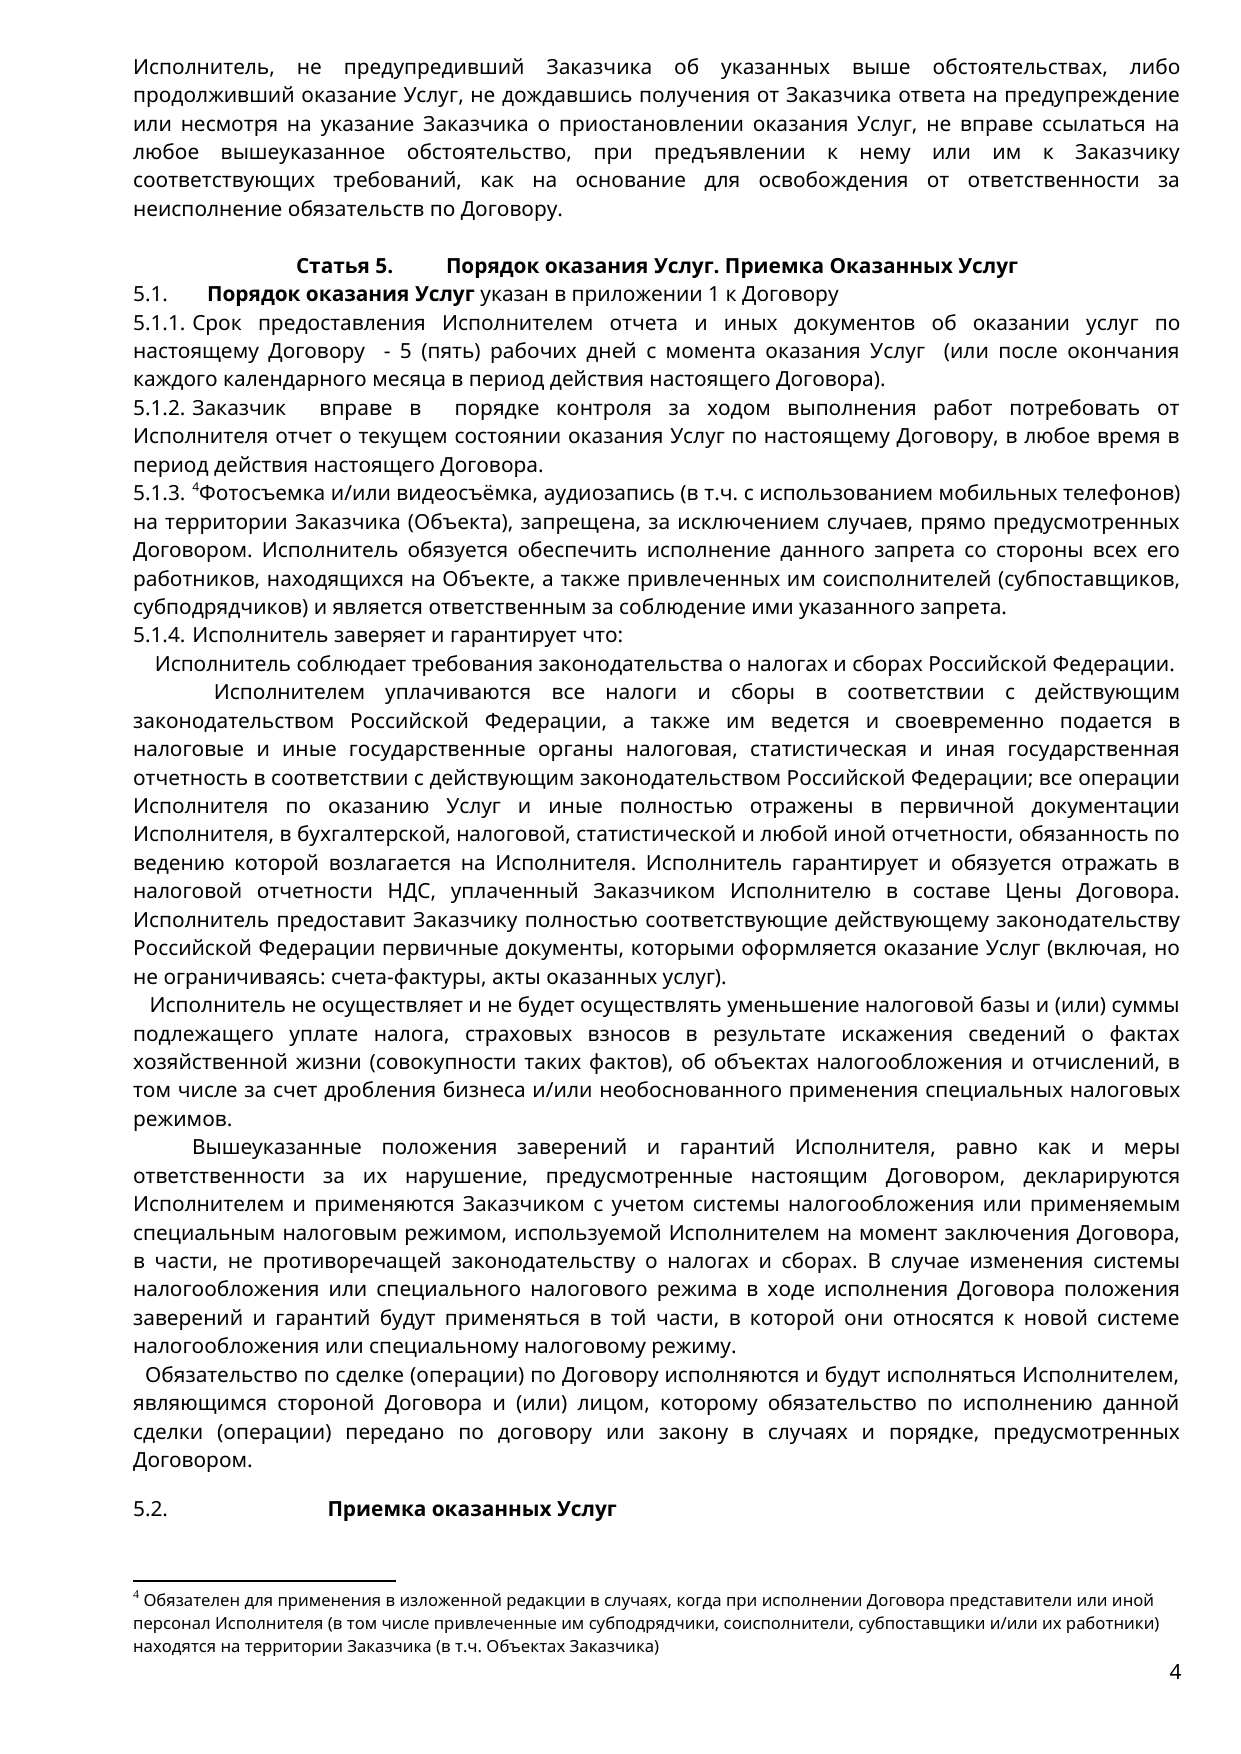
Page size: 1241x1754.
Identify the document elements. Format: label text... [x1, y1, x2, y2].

list Заказчик вправе в порядке контроля за ходом выполнения работ потребовать от Исполнителя отчет о текущем состоянии оказания Услуг по настоящему Договору, в любое время в период действия настоящего Договора. [133, 393, 1181, 478]
list Срок предоставления Исполнителем отчета и иных документов об оказании услуг по настоящему Договору - 5 (пять) рабочих дней с момента оказания Услуг (или после окончания каждого календарного месяца в период действия настоящего Договора). [133, 308, 1181, 393]
subtitle Порядок оказания Услуг. Приемка Оказанных Услуг [133, 251, 1181, 279]
text Исполнитель не осуществляет и не будет осуществлять уменьшение налоговой базы и (или) суммы подлежащего уплате налога, страховых взносов в результате искажения сведений о фактах хозяйственной жизни (совокупности таких фактов), об объектах налогообложения и отчислений, в том числе за счет дробления бизнеса и/или необоснованного применения специальных налоговых режимов. [133, 990, 1181, 1132]
text Исполнителем уплачиваются все налоги и сборы в соответствии с действующим законодательством Российской Федерации, а также им ведется и своевременно подается в налоговые и иные государственные органы налоговая, статистическая и иная государственная отчетность в соответствии с действующим законодательством Российской Федерации; все операции Исполнителя по оказанию Услуг и иные полностью отражены в первичной документации Исполнителя, в бухгалтерской, налоговой, статистической и любой иной отчетности, обязанность по ведению которой возлагается на Исполнителя. Исполнитель гарантирует и обязуется отражать в налоговой отчетности НДС, уплаченный Заказчиком Исполнителю в составе Цены Договора. Исполнитель предоставит Заказчику полностью соответствующие действующему законодательству Российской Федерации первичные документы, которыми оформляется оказание Услуг (включая, но не ограничиваясь: счета-фактуры, акты оказанных услуг). [133, 677, 1181, 990]
list Фотосъемка и/или видеосъёмка, аудиозапись (в т.ч. с использованием мобильных телефонов) на территории Заказчика (Объекта), запрещена, за исключением случаев, прямо предусмотренных Договором. Исполнитель обязуется обеспечить исполнение данного запрета со стороны всех его работников, находящихся на Объекте, а также привлеченных им соисполнителей (субпоставщиков, субподрядчиков) и является ответственным за соблюдение ими указанного запрета. [133, 478, 1181, 621]
text Исполнитель соблюдает требования законодательства о налогах и сборах Российской Федерации. [133, 649, 1181, 677]
text Вышеуказанные положения заверений и гарантий Исполнителя, равно как и меры ответственности за их нарушение, предусмотренные настоящим Договором, декларируются Исполнителем и применяются Заказчиком с учетом системы налогообложения или применяемым специальным налоговым режимом, используемой Исполнителем на момент заключения Договора, в части, не противоречащей законодательству о налогах и сборах. В случае изменения системы налогообложения или специального налогового режима в ходе исполнения Договора положения заверений и гарантий будут применяться в той части, в которой они относятся к новой системе налогообложения или специальному налоговому режиму. [133, 1132, 1181, 1360]
list Приемка оказанных Услуг [133, 1494, 1181, 1523]
text Обязательство по сделке (операции) по Договору исполняются и будут исполняться Исполнителем, являющимся стороной Договора и (или) лицом, которому обязательство по исполнению данной сделки (операции) передано по договору или закону в случаях и порядке, предусмотренных Договором. [133, 1360, 1181, 1474]
list Исполнитель заверяет и гарантирует что: [133, 621, 1181, 649]
text Исполнитель, не предупредивший Заказчика об указанных выше обстоятельствах, либо продолживший оказание Услуг, не дождавшись получения от Заказчика ответа на предупреждение или несмотря на указание Заказчика о приостановлении оказания Услуг, не вправе ссылаться на любое вышеуказанное обстоятельство, при предъявлении к нему или им к Заказчику соответствующих требований, как на основание для освобождения от ответственности за неисполнение обязательств по Договору. [133, 52, 1181, 222]
list Порядок оказания Услуг указан в приложении 1 к Договору [133, 279, 1181, 308]
